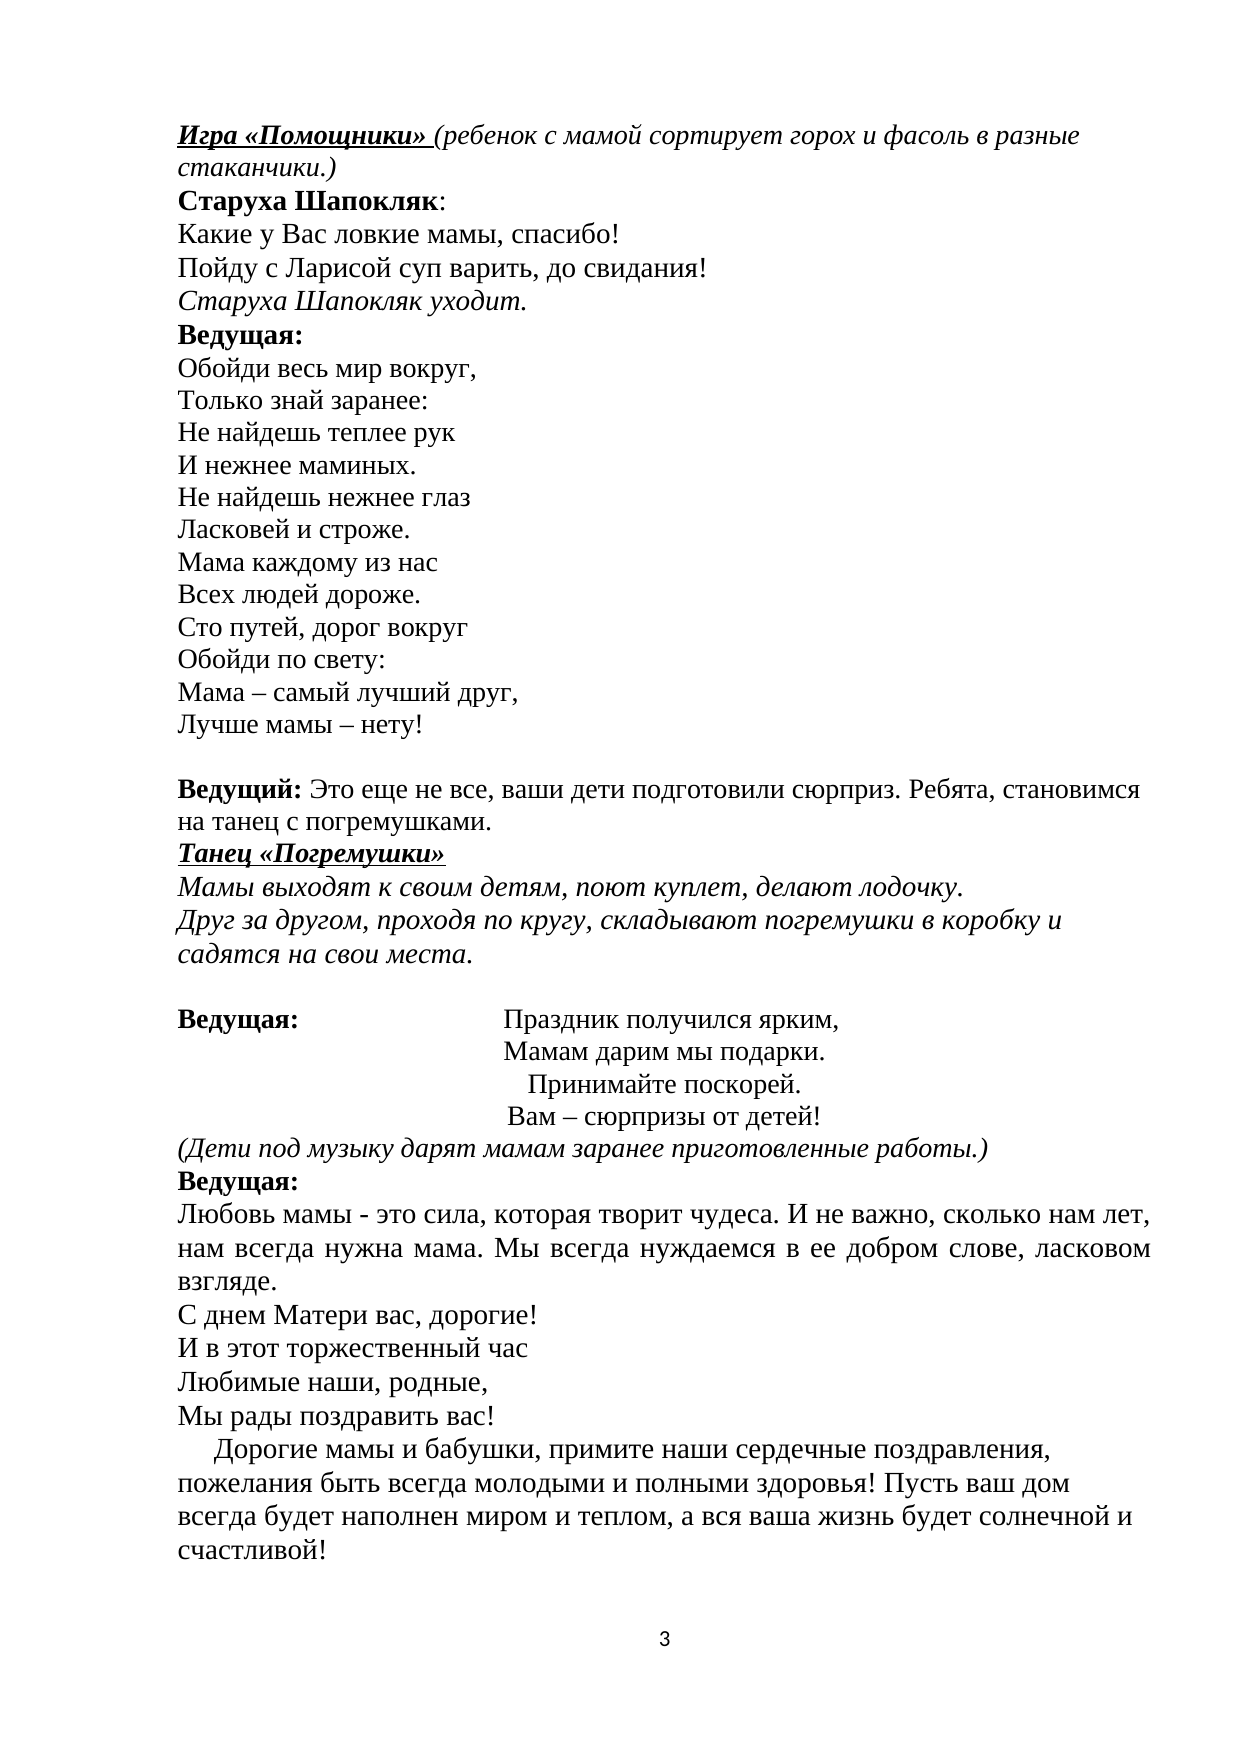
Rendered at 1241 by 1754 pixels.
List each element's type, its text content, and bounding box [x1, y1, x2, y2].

text (Дети под музыку дарят мамам заранее приготовленные работы.) [177, 1132, 1152, 1164]
text Пойду с Ларисой суп варить, до свидания! [177, 250, 1152, 283]
text Мама каждому из нас [177, 545, 1152, 577]
text Друг за другом, проходя по кругу, складывают погремушки в коробку и садятся на свои места. [177, 902, 1152, 969]
text Не найдешь теплее рук [177, 415, 1152, 448]
text С днем Матери вас, дорогие! [177, 1297, 1152, 1331]
text Мамам дарим мы подарки. [177, 1034, 1152, 1067]
text Любовь мамы - это сила, которая творит чудеса. И не важно, сколько нам лет, нам всегда нужна мама. Мы всегда нуждаемся в ее добром слове, ласковом взгляде. [177, 1196, 1152, 1297]
text Ведущая: [177, 317, 1152, 351]
text Мы рады поздравить вас! [177, 1398, 1152, 1431]
text Какие у Вас ловкие мамы, спасибо! [177, 216, 1152, 250]
text Лучше мамы – нету! [177, 707, 1152, 739]
text Обойди по свету: [177, 642, 1152, 674]
text Старуха Шапокляк: [177, 183, 1152, 216]
text Всех людей дороже. [177, 577, 1152, 610]
text Мамы выходят к своим детям, поют куплет, делают лодочку. [177, 869, 1152, 902]
text И нежнее маминых. [177, 448, 1152, 480]
text Ведущий: Это еще не все, ваши дети подготовили сюрприз. Ребята, становимся на танец с погремушками. [177, 772, 1152, 837]
text Принимайте поскорей. [177, 1067, 1152, 1099]
text Любимые наши, родные, [177, 1364, 1152, 1398]
text Ласковей и строже. [177, 513, 1152, 545]
text Ведущая: Праздник получился ярким, [177, 1002, 1152, 1034]
text Танец «Погремушки» [177, 837, 1152, 869]
text Ведущая: [177, 1164, 1152, 1196]
text И в этот торжественный час [177, 1331, 1152, 1364]
text Игра «Помощники» (ребенок с мамой сортирует горох и фасоль в разные стаканчики.) [177, 118, 1152, 183]
text Только знай заранее: [177, 383, 1152, 415]
text Вам – сюрпризы от детей! [177, 1099, 1152, 1132]
text Сто путей, дорог вокруг [177, 610, 1152, 642]
text Старуха Шапокляк уходит. [177, 283, 1152, 317]
text Мама – самый лучший друг, [177, 674, 1152, 707]
text Обойди весь мир вокруг, [177, 351, 1152, 383]
text Не найдешь нежнее глаз [177, 480, 1152, 513]
text Дорогие мамы и бабушки, примите наши сердечные поздравления, пожелания быть всегда молодыми и полными здоровья! Пусть ваш дом всегда будет наполнен миром и теплом, а вся ваша жизнь будет солнечной и счастливой! [177, 1431, 1152, 1565]
